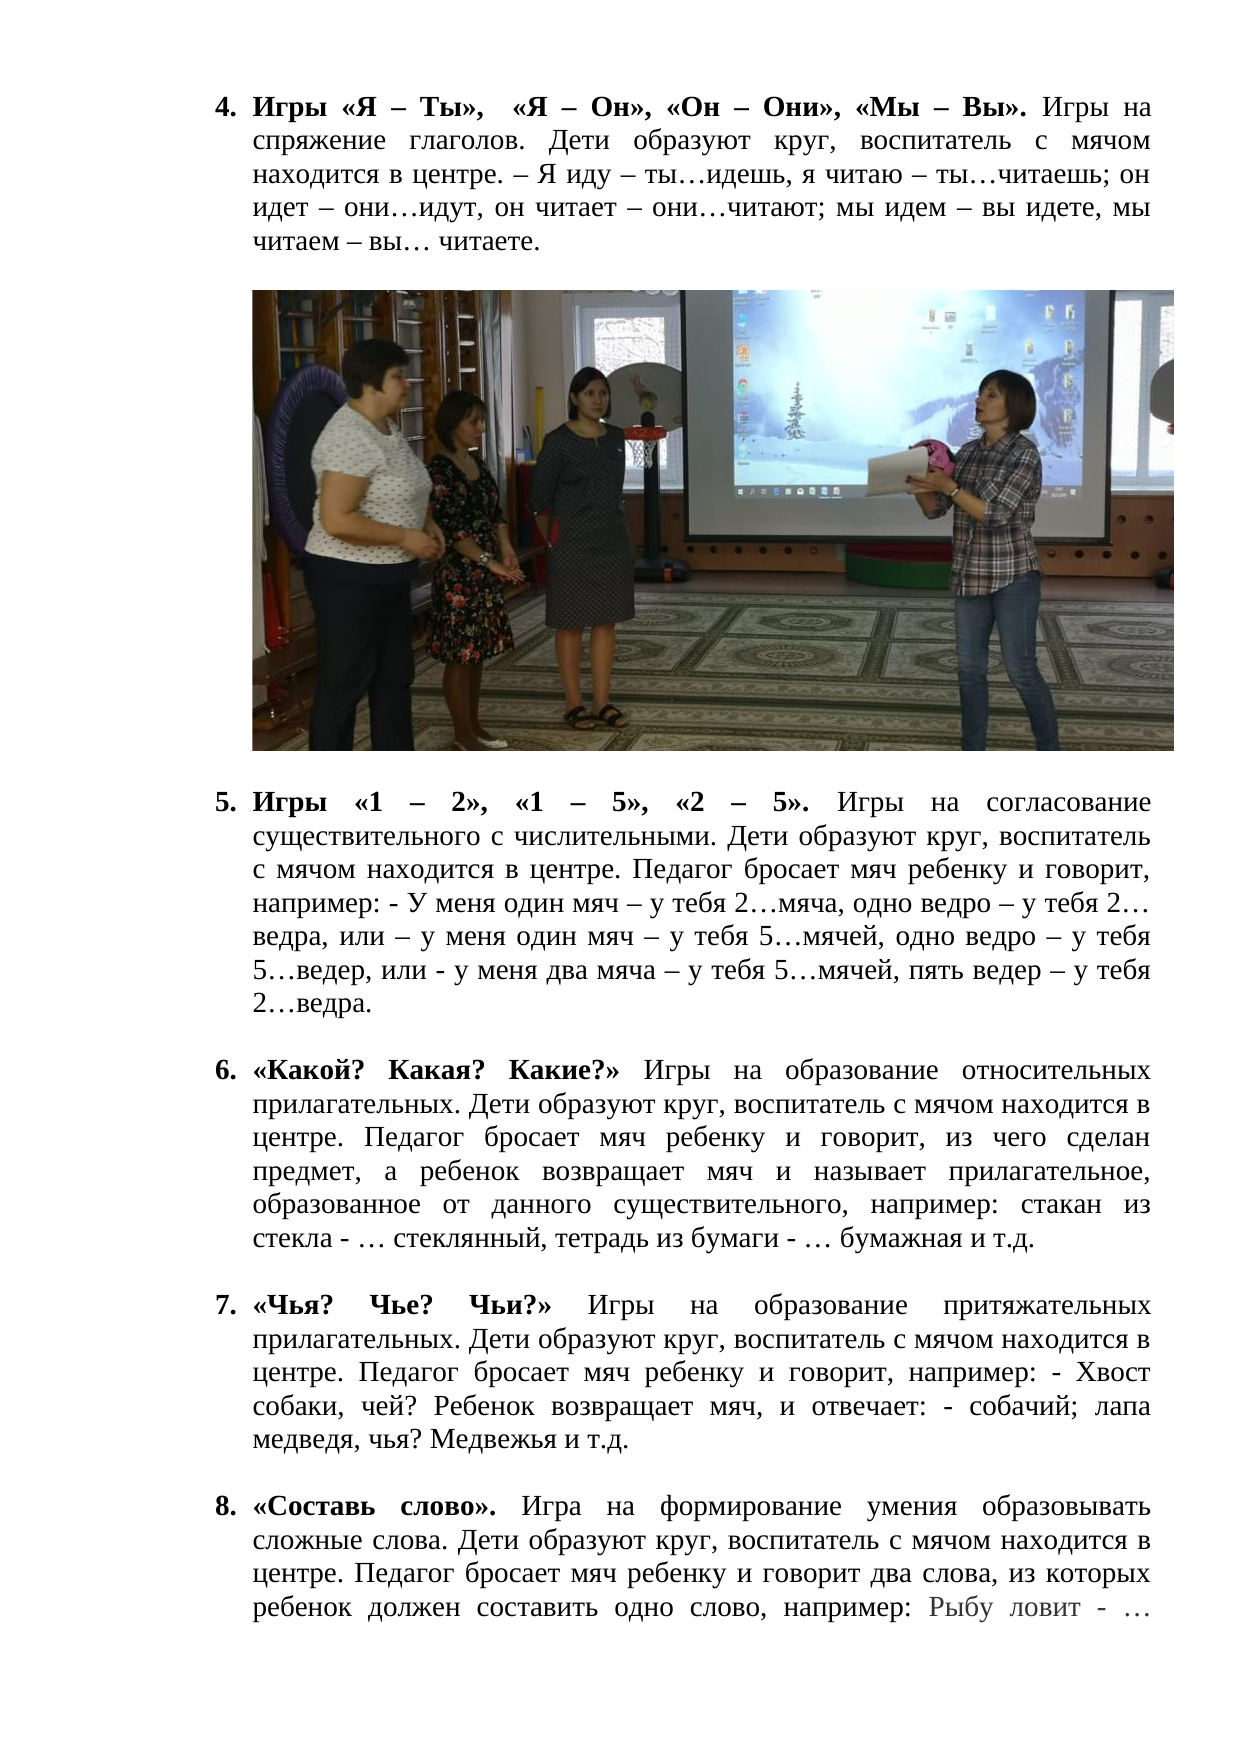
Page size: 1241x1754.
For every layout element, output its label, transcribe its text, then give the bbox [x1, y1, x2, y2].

list «Какой? Какая? Какие?» Игры на образование относительных прилагательных. Дети образуют круг, воспитатель с мячом находится в центре. Педагог бросает мяч ребенку и говорит, из чего сделан предмет, а ребенок возвращает мяч и называет прилагательное, образованное от данного существительного, например: стакан из стекла - … стеклянный, тетрадь из бумаги - … бумажная и т.д. [215, 1052, 1152, 1254]
list «Чья? Чье? Чьи?» Игры на образование притяжательных прилагательных. Дети образуют круг, воспитатель с мячом находится в центре. Педагог бросает мяч ребенку и говорит, например: - Хвост собаки, чей? Ребенок возвращает мяч, и отвечает: - собачий; лапа медведя, чья? Медвежья и т.д. [215, 1287, 1152, 1455]
list Игры «Я – Ты», «Я – Он», «Он – Они», «Мы – Вы». Игры на спряжение глаголов. Дети образуют круг, воспитатель с мячом находится в центре. – Я иду – ты…идешь, я читаю – ты…читаешь; он идет – они…идут, он читает – они…читают; мы идем – вы идете, мы читаем – вы… читаете. [215, 89, 1152, 256]
list Игры «1 – 2», «1 – 5», «2 – 5». Игры на согласование существительного с числительными. Дети образуют круг, воспитатель с мячом находится в центре. Педагог бросает мяч ребенку и говорит, например: - У меня один мяч – у тебя 2…мяча, одно ведро – у тебя 2…ведра, или – у меня один мяч – у тебя 5…мячей, одно ведро – у тебя 5…ведер, или - у меня два мяча – у тебя 5…мячей, пять ведер – у тебя 2…ведра. [215, 784, 1152, 1019]
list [215, 1488, 1152, 1623]
picture [252, 290, 1174, 751]
